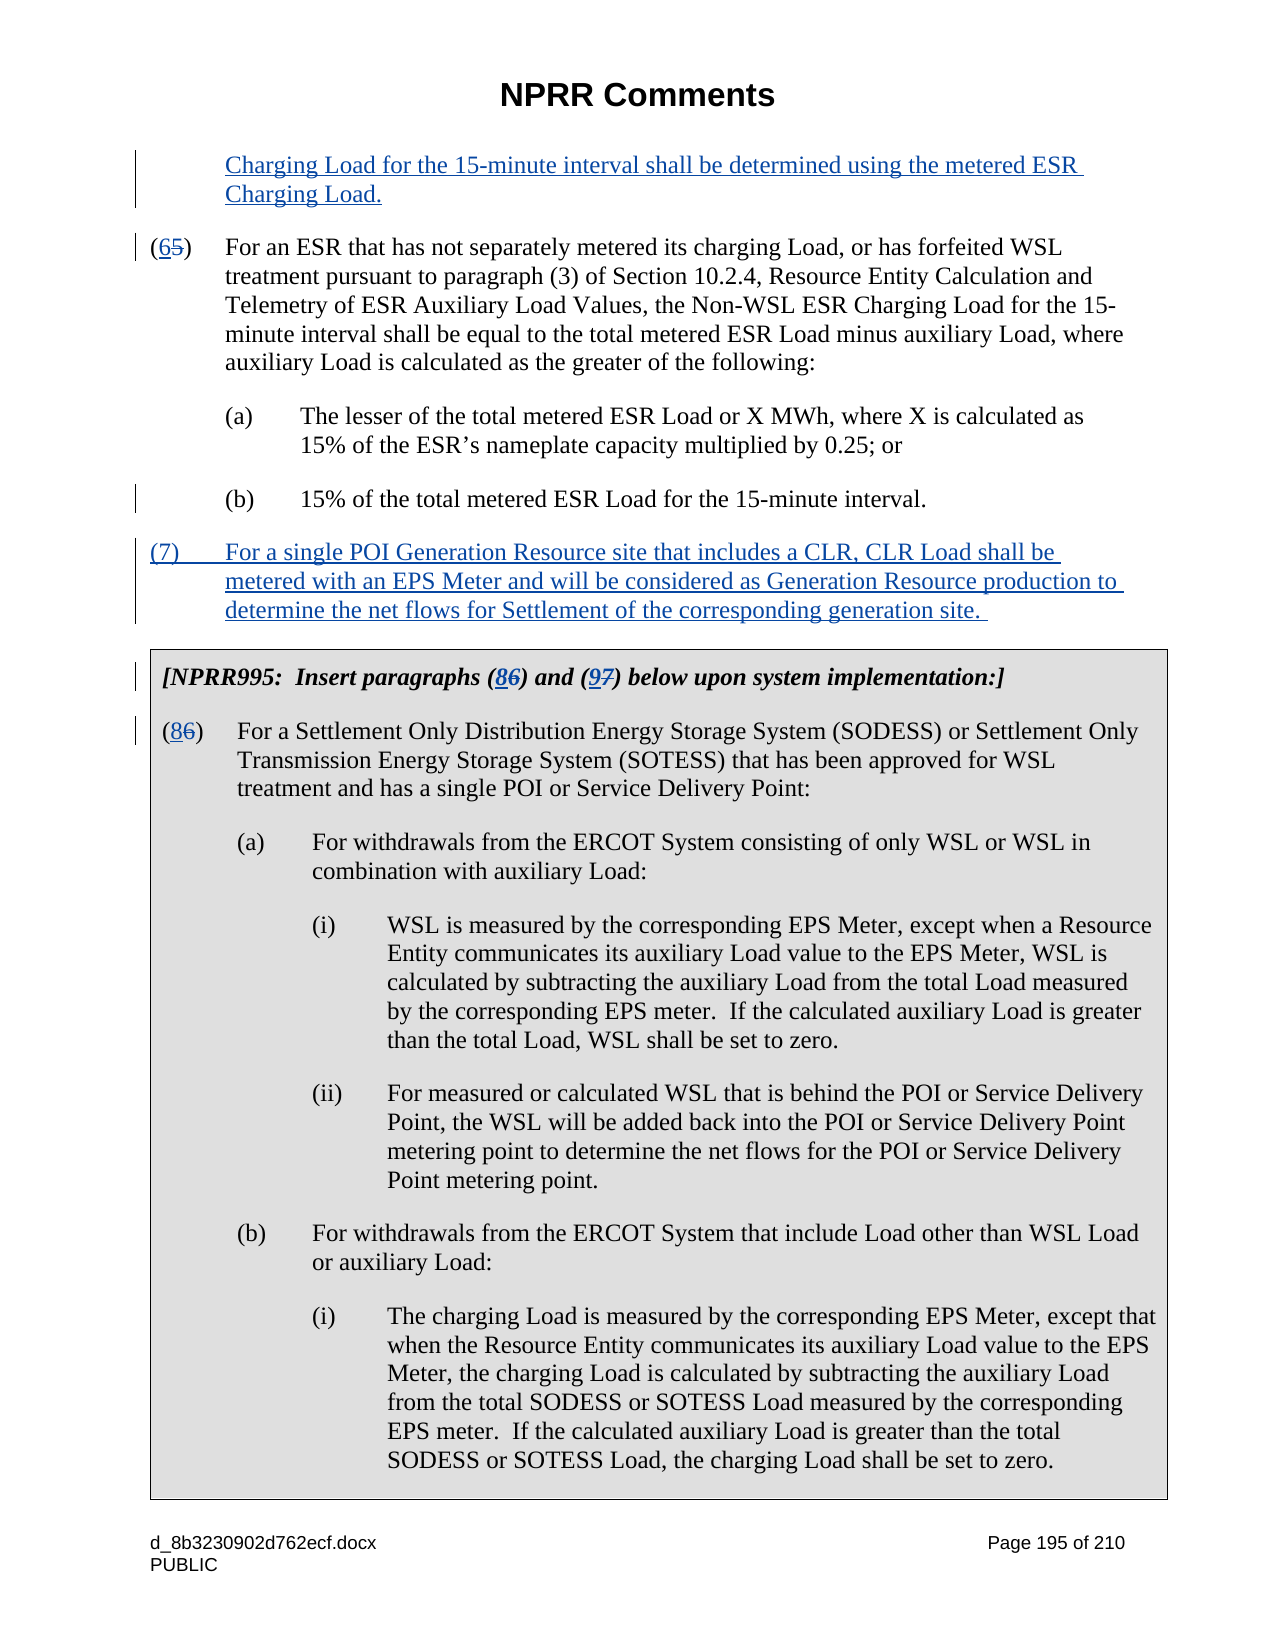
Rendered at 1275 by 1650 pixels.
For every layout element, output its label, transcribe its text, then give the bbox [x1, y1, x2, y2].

text (b) 15% of the total metered ESR Load for the 15-minute interval. [225, 484, 1125, 512]
text () For an ESR that has not separately metered its charging Load, or has forfeited WSL treatment pursuant to paragraph (3) of Section 10.2.4, Resource Entity Calculation and Telemetry of ESR Auxiliary Load Values, the Non-WSL ESR Charging Load for the 15-minute interval shall be equal to the total metered ESR Load minus auxiliary Load, where auxiliary Load is calculated as the greater of the following: [150, 232, 1125, 376]
text (a) The lesser of the total metered ESR Load or X MWh, where X is calculated as 15% of the ESR’s nameplate capacity multiplied by 0.25; or [225, 401, 1125, 459]
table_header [151, 650, 1167, 1498]
